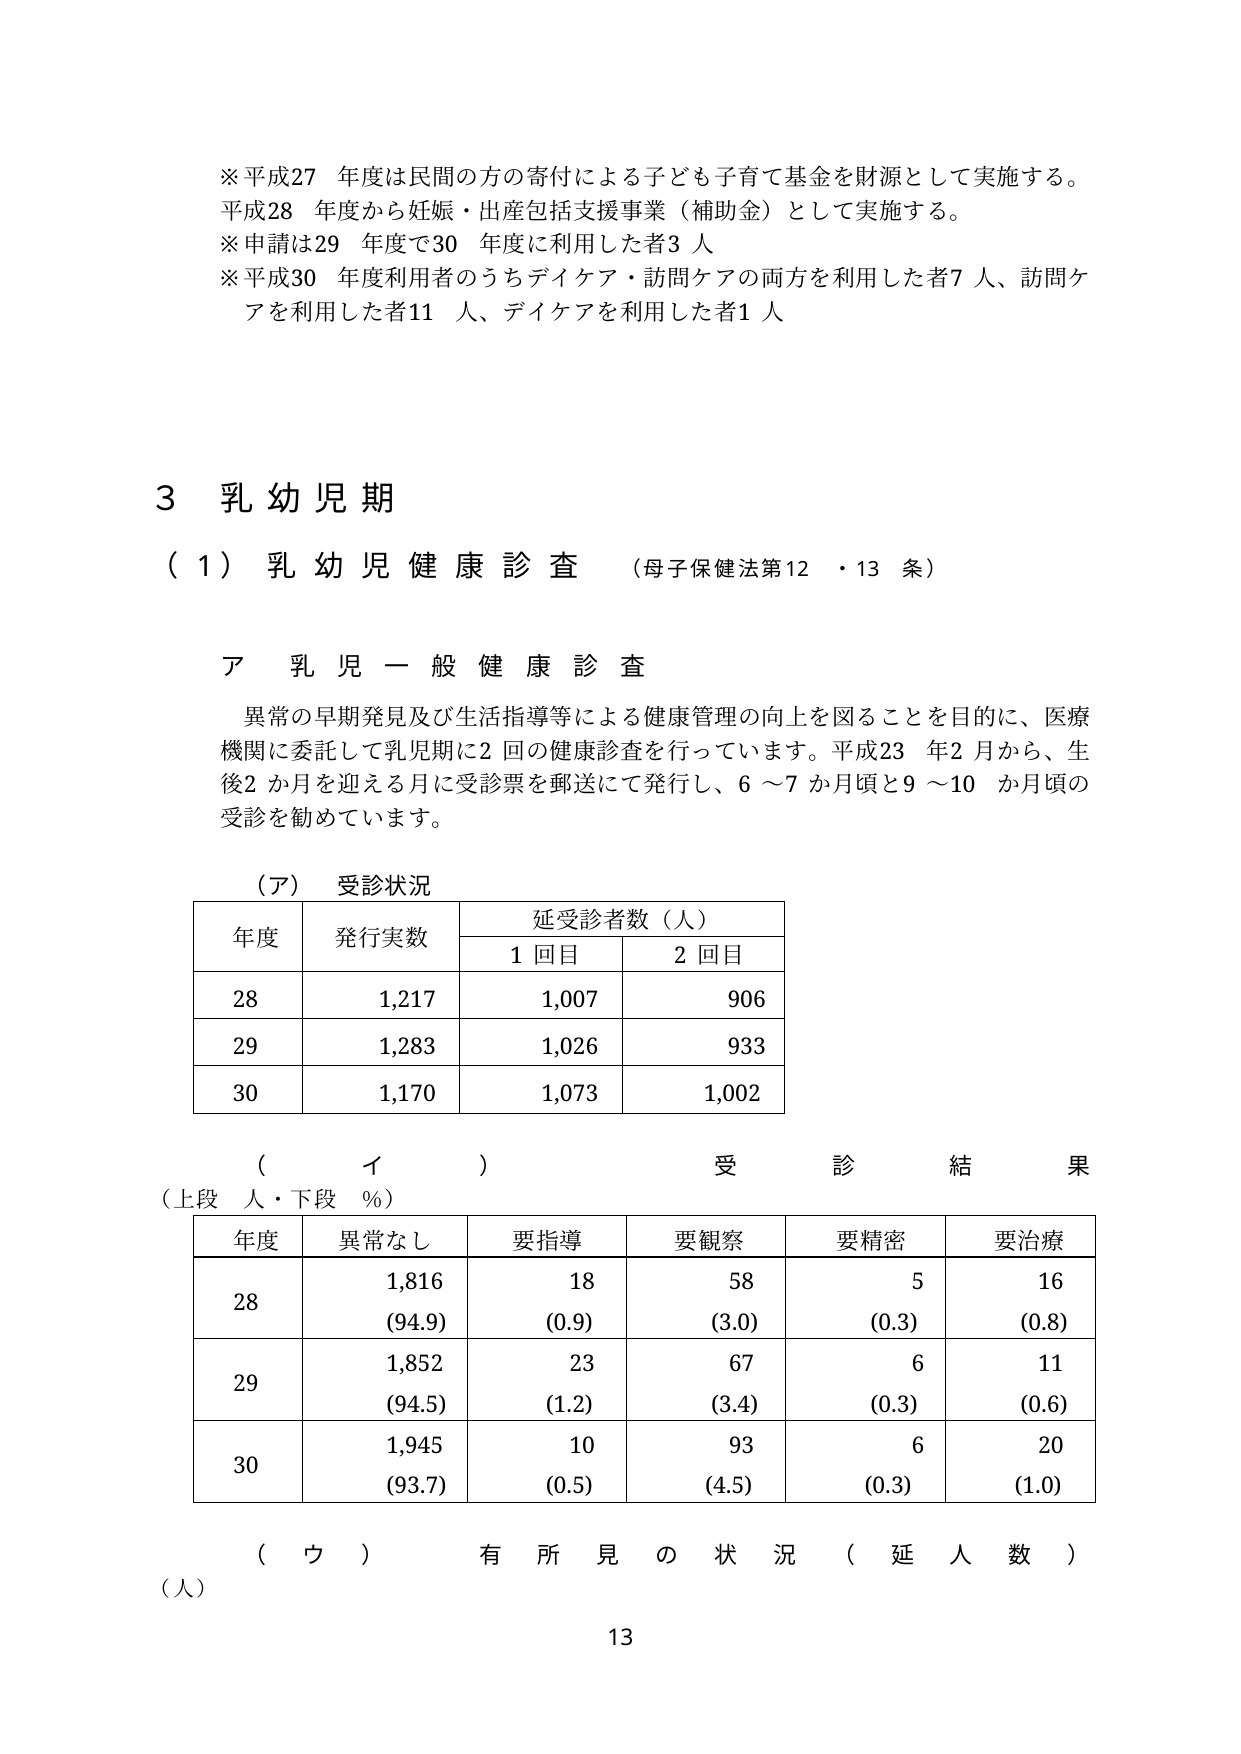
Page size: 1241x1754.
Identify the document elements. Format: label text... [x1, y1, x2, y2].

table_cell 29 [194, 1339, 302, 1420]
table_cell 1,007 [460, 972, 622, 1018]
text ア 乳児一般健康診査 [149, 631, 1091, 699]
text （ア） 受診状況 [149, 867, 1091, 901]
table_cell 29 [194, 1019, 302, 1065]
table_cell 1,816 (94.9) [303, 1258, 467, 1338]
table_cell 1,170 [303, 1066, 459, 1113]
table_cell 906 [623, 972, 784, 1018]
table_cell 10 (0.5) [468, 1421, 626, 1502]
table_cell 58 (3.0) [627, 1258, 785, 1338]
table_header 異常なし [303, 1216, 467, 1256]
table_cell 20 (1.0) [946, 1421, 1095, 1502]
text （1）乳幼児健康診査 （母子保健法第12・13条） [149, 530, 1091, 597]
table_cell 1,026 [460, 1019, 622, 1065]
table_cell 30 [194, 1066, 302, 1113]
table_cell 23 (1.2) [468, 1339, 626, 1420]
table_cell 6 (0.3) [786, 1421, 945, 1502]
text ※平成30年度利用者のうちデイケア・訪問ケアの両方を利用した者7人、訪問ケアを利用した者11人、デイケアを利用した者1人 [199, 260, 1091, 327]
table_cell 11 (0.6) [946, 1339, 1095, 1420]
table_header 要指導 [468, 1216, 626, 1256]
text （イ） 受診結果 （上段 人・下段 ％） [149, 1147, 1091, 1215]
table_cell 1,002 [623, 1066, 784, 1113]
table_cell 1,945 (93.7) [303, 1421, 467, 1502]
table_cell 93 (4.5) [627, 1421, 785, 1502]
text 平成28年度から妊娠・出産包括支援事業（補助金）として実施する。 [149, 192, 1091, 226]
table_header 年度 [194, 902, 302, 971]
table_header 要精密 [786, 1216, 945, 1256]
table_header 発行実数 [303, 902, 459, 971]
table_header 延受診者数（人） [460, 902, 784, 936]
table_cell 933 [623, 1019, 784, 1065]
table_cell 6 (0.3) [786, 1339, 945, 1420]
text 異常の早期発見及び生活指導等による健康管理の向上を図ることを目的に、医療機関に委託して乳児期に2回の健康診査を行っています。平成23年2月から、生後2か月を迎える月に受診票を郵送にて発行し、6～7か月頃と9～10か月頃の受診を勧めています。 [208, 699, 1091, 834]
text ３ 乳幼児期 [149, 462, 1091, 530]
table_header 要治療 [946, 1216, 1095, 1256]
table_cell 1,852 (94.5) [303, 1339, 467, 1420]
table_header 年度 [194, 1216, 302, 1256]
table_cell 28 [194, 972, 302, 1018]
text ※平成27年度は民間の方の寄付による子ども子育て基金を財源として実施する。 [199, 159, 1091, 192]
table_cell 16 (0.8) [946, 1258, 1095, 1338]
table_cell 1回目 [460, 937, 622, 971]
table_cell 30 [194, 1421, 302, 1502]
table_header 要観察 [627, 1216, 785, 1256]
table_cell 1,283 [303, 1019, 459, 1065]
table_cell 5 (0.3) [786, 1258, 945, 1338]
text （ウ） 有所見の状況（延人数） （人） [149, 1537, 1091, 1604]
table_cell 1,073 [460, 1066, 622, 1113]
table_cell 67 (3.4) [627, 1339, 785, 1420]
table_cell 28 [194, 1258, 302, 1338]
table_cell 2回目 [623, 937, 784, 971]
text ※申請は29年度で30年度に利用した者3人 [199, 226, 1091, 260]
table_cell 1,217 [303, 972, 459, 1018]
table_cell 18 (0.9) [468, 1258, 626, 1338]
